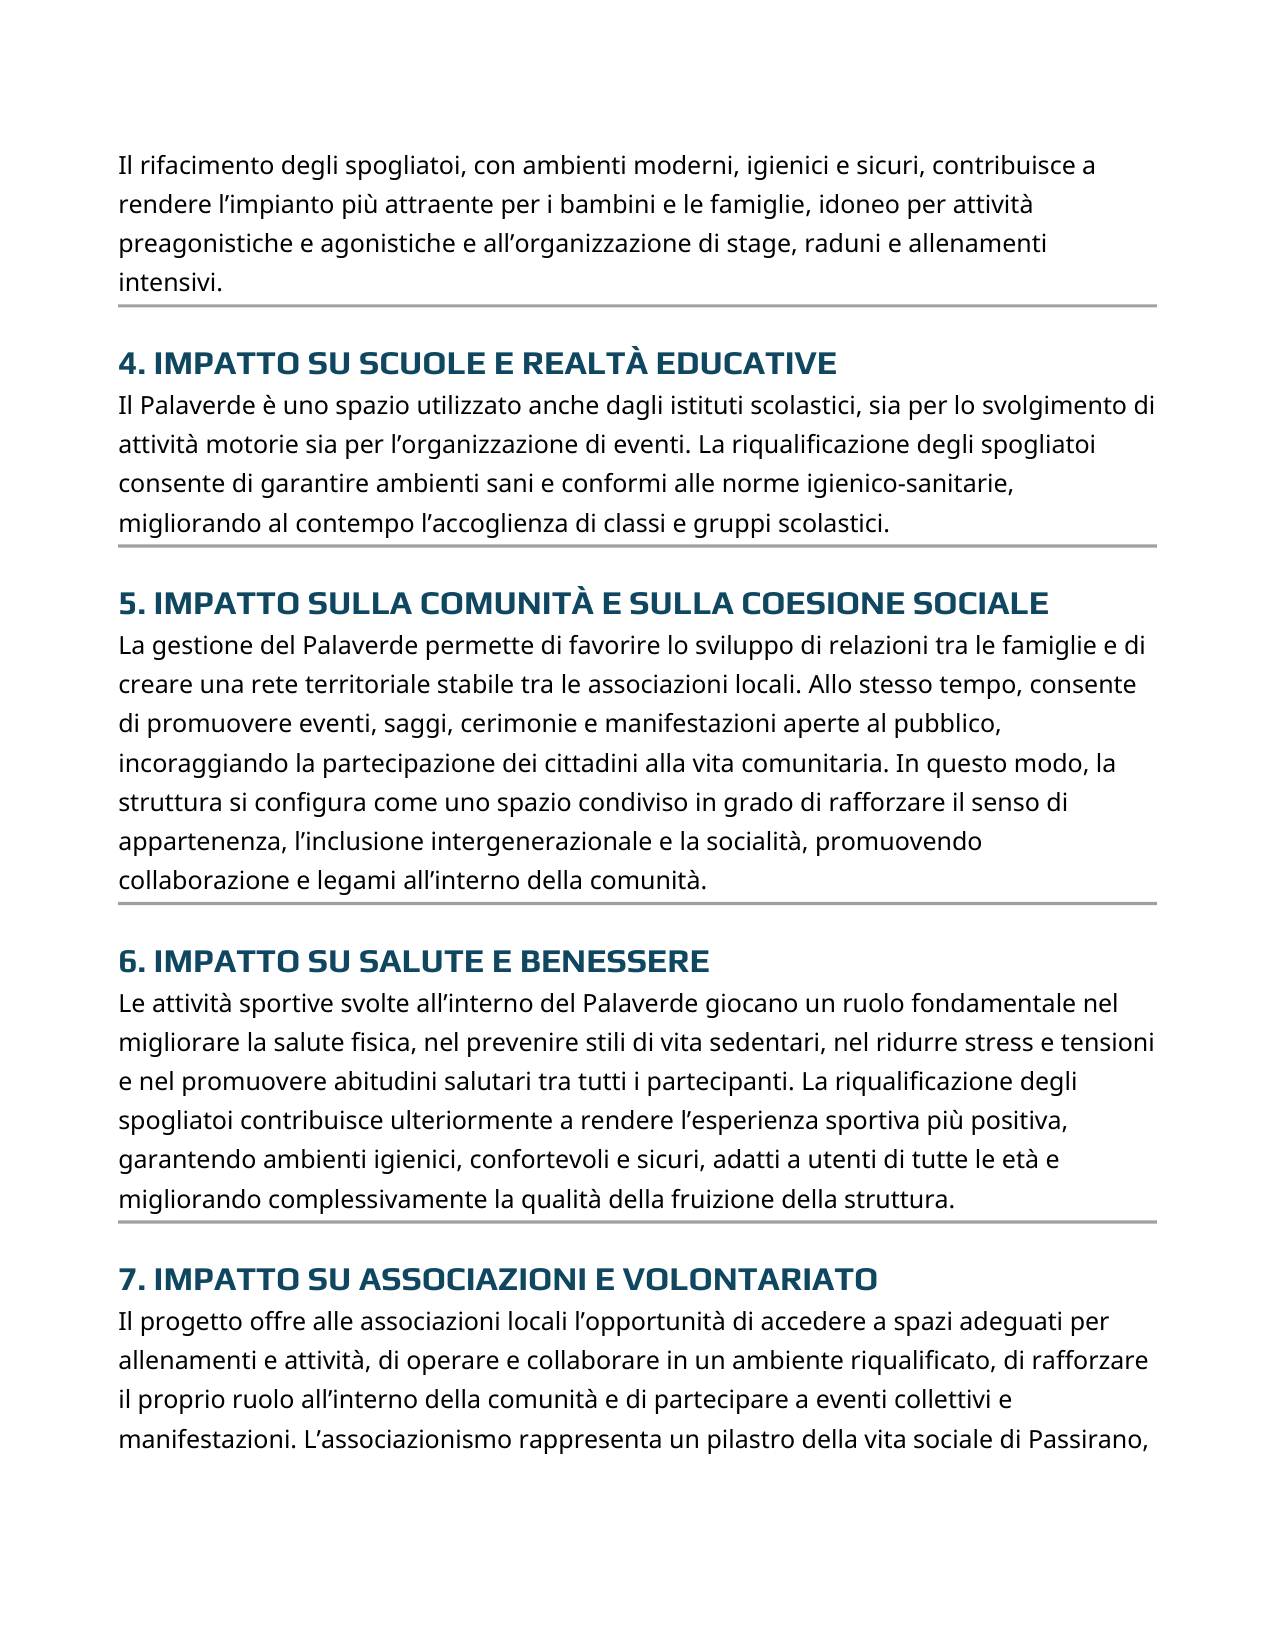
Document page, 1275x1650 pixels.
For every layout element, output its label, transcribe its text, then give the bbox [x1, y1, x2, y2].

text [118, 1304, 1157, 1455]
subtitle 5. IMPATTO SULLA COMUNITÀ E SULLA COESIONE SOCIALE [118, 583, 1157, 622]
text La gestione del Palaverde permette di favorire lo sviluppo di relazioni tra le famiglie e di creare una rete territoriale stabile tra le associazioni locali. Allo stesso tempo, consente di promuovere eventi, saggi, cerimonie e manifestazioni aperte al pubblico, incoraggiando la partecipazione dei cittadini alla vita comunitaria. In questo modo, la struttura si configura come uno spazio condiviso in grado di rafforzare il senso di appartenenza, l’inclusione intergenerazionale e la socialità, promuovendo collaborazione e legami all’interno della comunità. [118, 628, 1157, 897]
text Il rifacimento degli spogliatoi, con ambienti moderni, igienici e sicuri, contribuisce a rendere l’impianto più attraente per i bambini e le famiglie, idoneo per attività preagonistiche e agonistiche e all’organizzazione di stage, raduni e allenamenti intensivi. [118, 148, 1157, 299]
text Le attività sportive svolte all’interno del Palaverde giocano un ruolo fondamentale nel migliorare la salute fisica, nel prevenire stili di vita sedentari, nel ridurre stress e tensioni e nel promuovere abitudini salutari tra tutti i partecipanti. La riqualificazione degli spogliatoi contribuisce ulteriormente a rendere l’esperienza sportiva più positiva, garantendo ambienti igienici, confortevoli e sicuri, adatti a utenti di tutte le età e migliorando complessivamente la qualità della fruizione della struttura. [118, 985, 1157, 1215]
subtitle 6. IMPATTO SU SALUTE E BENESSERE [118, 941, 1157, 980]
text Il Palaverde è uno spazio utilizzato anche dagli istituti scolastici, sia per lo svolgimento di attività motorie sia per l’organizzazione di eventi. La riqualificazione degli spogliatoi consente di garantire ambienti sani e conformi alle norme igienico-sanitarie, migliorando al contempo l’accoglienza di classi e gruppi scolastici. [118, 388, 1157, 539]
subtitle 7. IMPATTO SU ASSOCIAZIONI E VOLONTARIATO [118, 1259, 1157, 1298]
subtitle 4. IMPATTO SU SCUOLE E REALTÀ EDUCATIVE [118, 343, 1157, 382]
